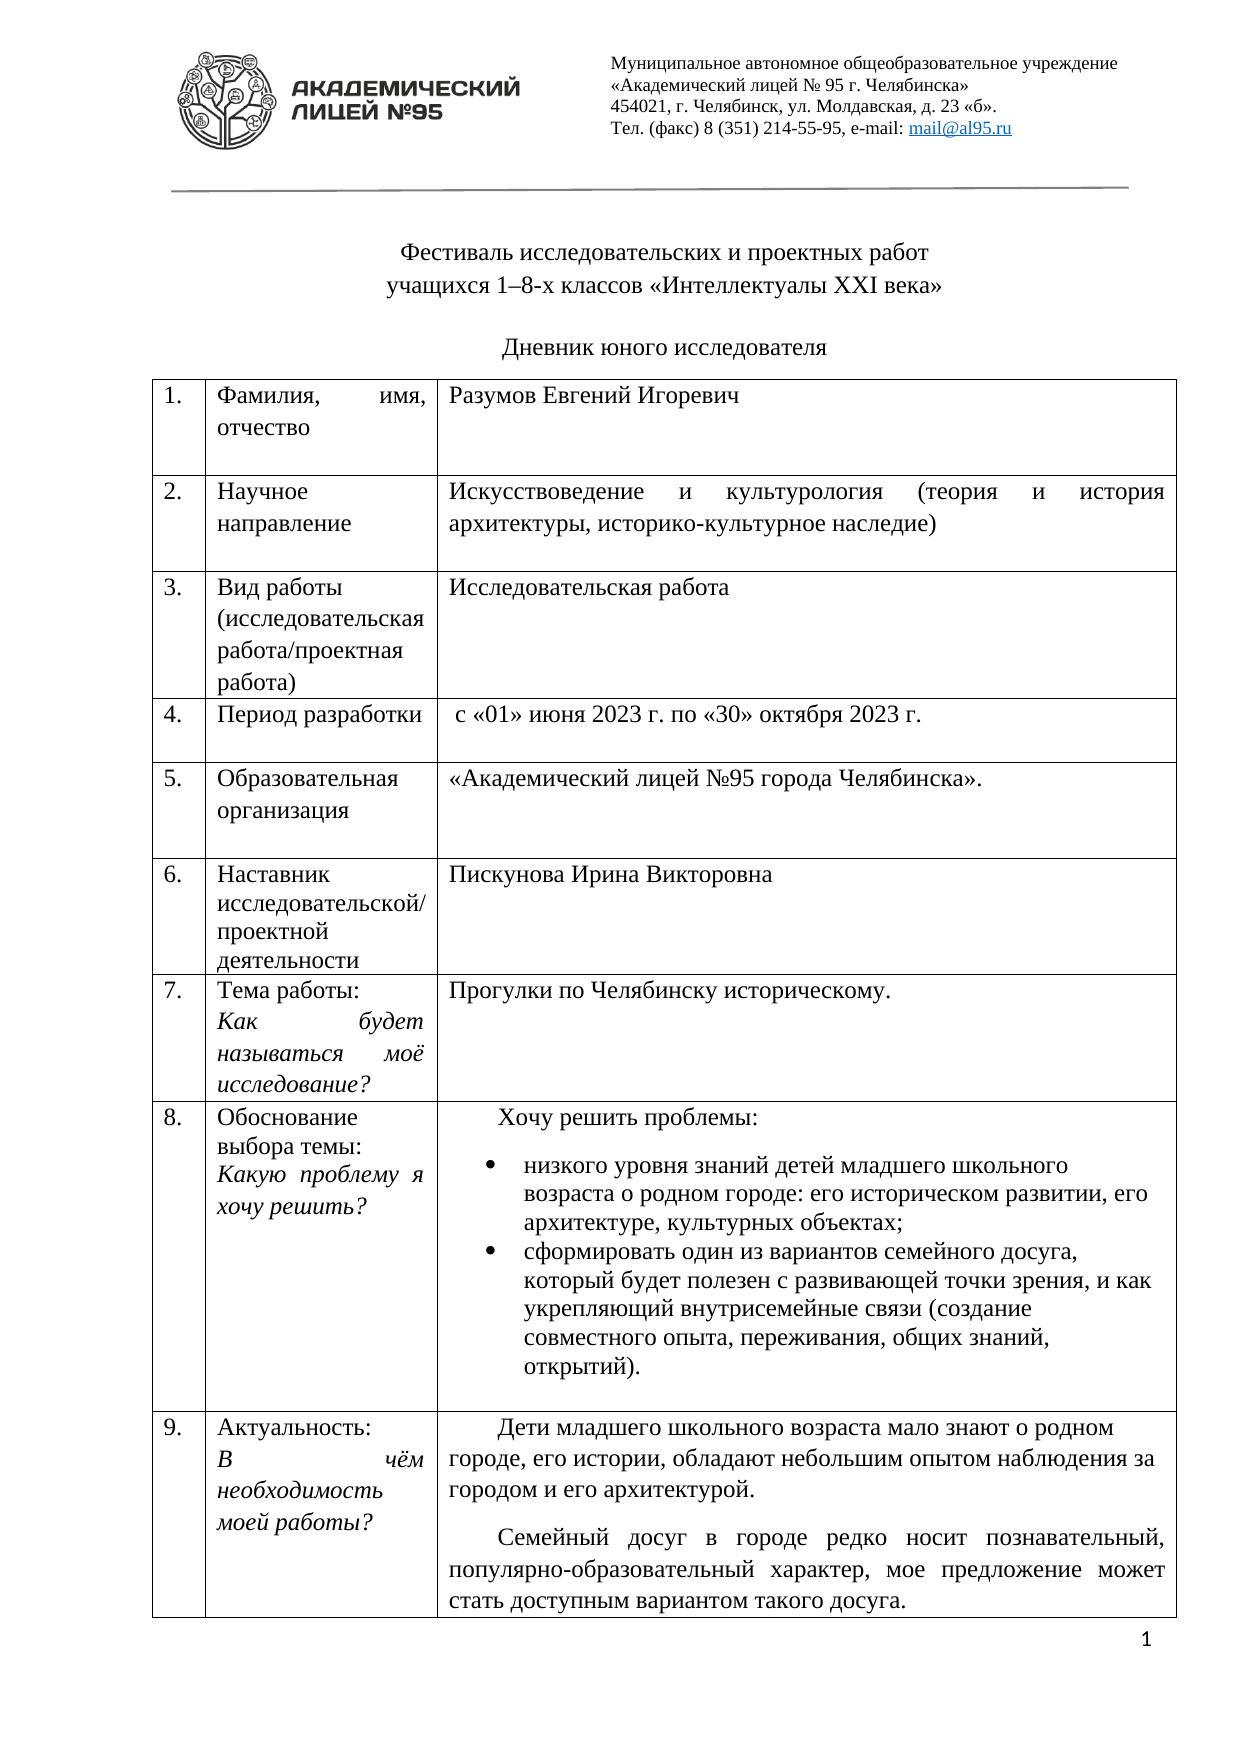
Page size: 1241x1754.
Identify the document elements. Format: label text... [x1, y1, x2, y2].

table_cell 5. [153, 763, 205, 858]
table_cell Актуальность: В чём необходимость моей работы? [206, 1412, 437, 1617]
table_cell 2. [153, 476, 205, 571]
text Дневник юного исследователя [177, 332, 1152, 360]
table_cell 4. [153, 699, 205, 762]
table_cell Наставник исследовательской/ проектной деятельности [206, 859, 437, 974]
table_cell «Академический лицей №95 города Челябинска». [438, 763, 1176, 858]
table_header Муниципальное автономное общеобразовательное учреждение «Академический лицей № 95 г. Челябинска» 454021, г. Челябинск, ул. Молдавская, д. 23 «б». Тел. (факс) 8 (351) 214-55-95, e-mail: mail@al95.ru [599, 52, 1140, 199]
table_cell Исследовательская работа [438, 572, 1176, 698]
table_cell 3. [153, 572, 205, 698]
table_cell Тема работы: Как будет называться моё исследование? [206, 975, 437, 1101]
table_cell Научное направление [206, 476, 437, 571]
table_cell Хочу решить проблемы: низкого уровня знаний детей младшего школьного возраста о родном городе: его историческом развитии, его архитектуре, культурных объектах; сформировать один из вариантов семейного досуга, который будет полезен с развивающей точки зрения, и как укрепляющий внутрисемейные связи (создание совместного опыта, переживания, общих знаний, открытий). [438, 1102, 1176, 1411]
table_header [166, 52, 599, 199]
table_cell 8. [153, 1102, 205, 1411]
table_cell Искусствоведение и культурология (теория и история архитектуры, историко-культурное наследие) [438, 476, 1176, 571]
text Фестиваль исследовательских и проектных работ [177, 237, 1152, 266]
table_header Фамилия, имя, отчество [206, 380, 437, 475]
table_cell Дети младшего школьного возраста мало знают о родном городе, его истории, обладают небольшим опытом наблюдения за городом и его архитектурой. Семейный досуг в городе редко носит познавательный, популярно-образовательный характер, мое предложение может стать доступным вариантом такого досуга. [438, 1412, 1176, 1617]
table_cell Образовательная организация [206, 763, 437, 858]
table_cell Период разработки [206, 699, 437, 762]
table_cell с «01» июня 2023 г. по «30» октября 2023 г. [438, 699, 1176, 762]
table_cell 7. [153, 975, 205, 1101]
table_cell 9. [153, 1412, 205, 1617]
table_cell Вид работы (исследовательская работа/проектная работа) [206, 572, 437, 698]
table_cell Прогулки по Челябинску историческому. [438, 975, 1176, 1101]
table_cell Обоснование выбора темы: Какую проблему я хочу решить? [206, 1102, 437, 1411]
picture [177, 51, 520, 150]
table_header 1. [153, 380, 205, 475]
table_cell Пискунова Ирина Викторовна [438, 859, 1176, 974]
text учащихся 1–8-х классов «Интеллектуалы XXI века» [177, 270, 1152, 299]
table_cell 6. [153, 859, 205, 974]
table_header Разумов Евгений Игоревич [438, 380, 1176, 475]
